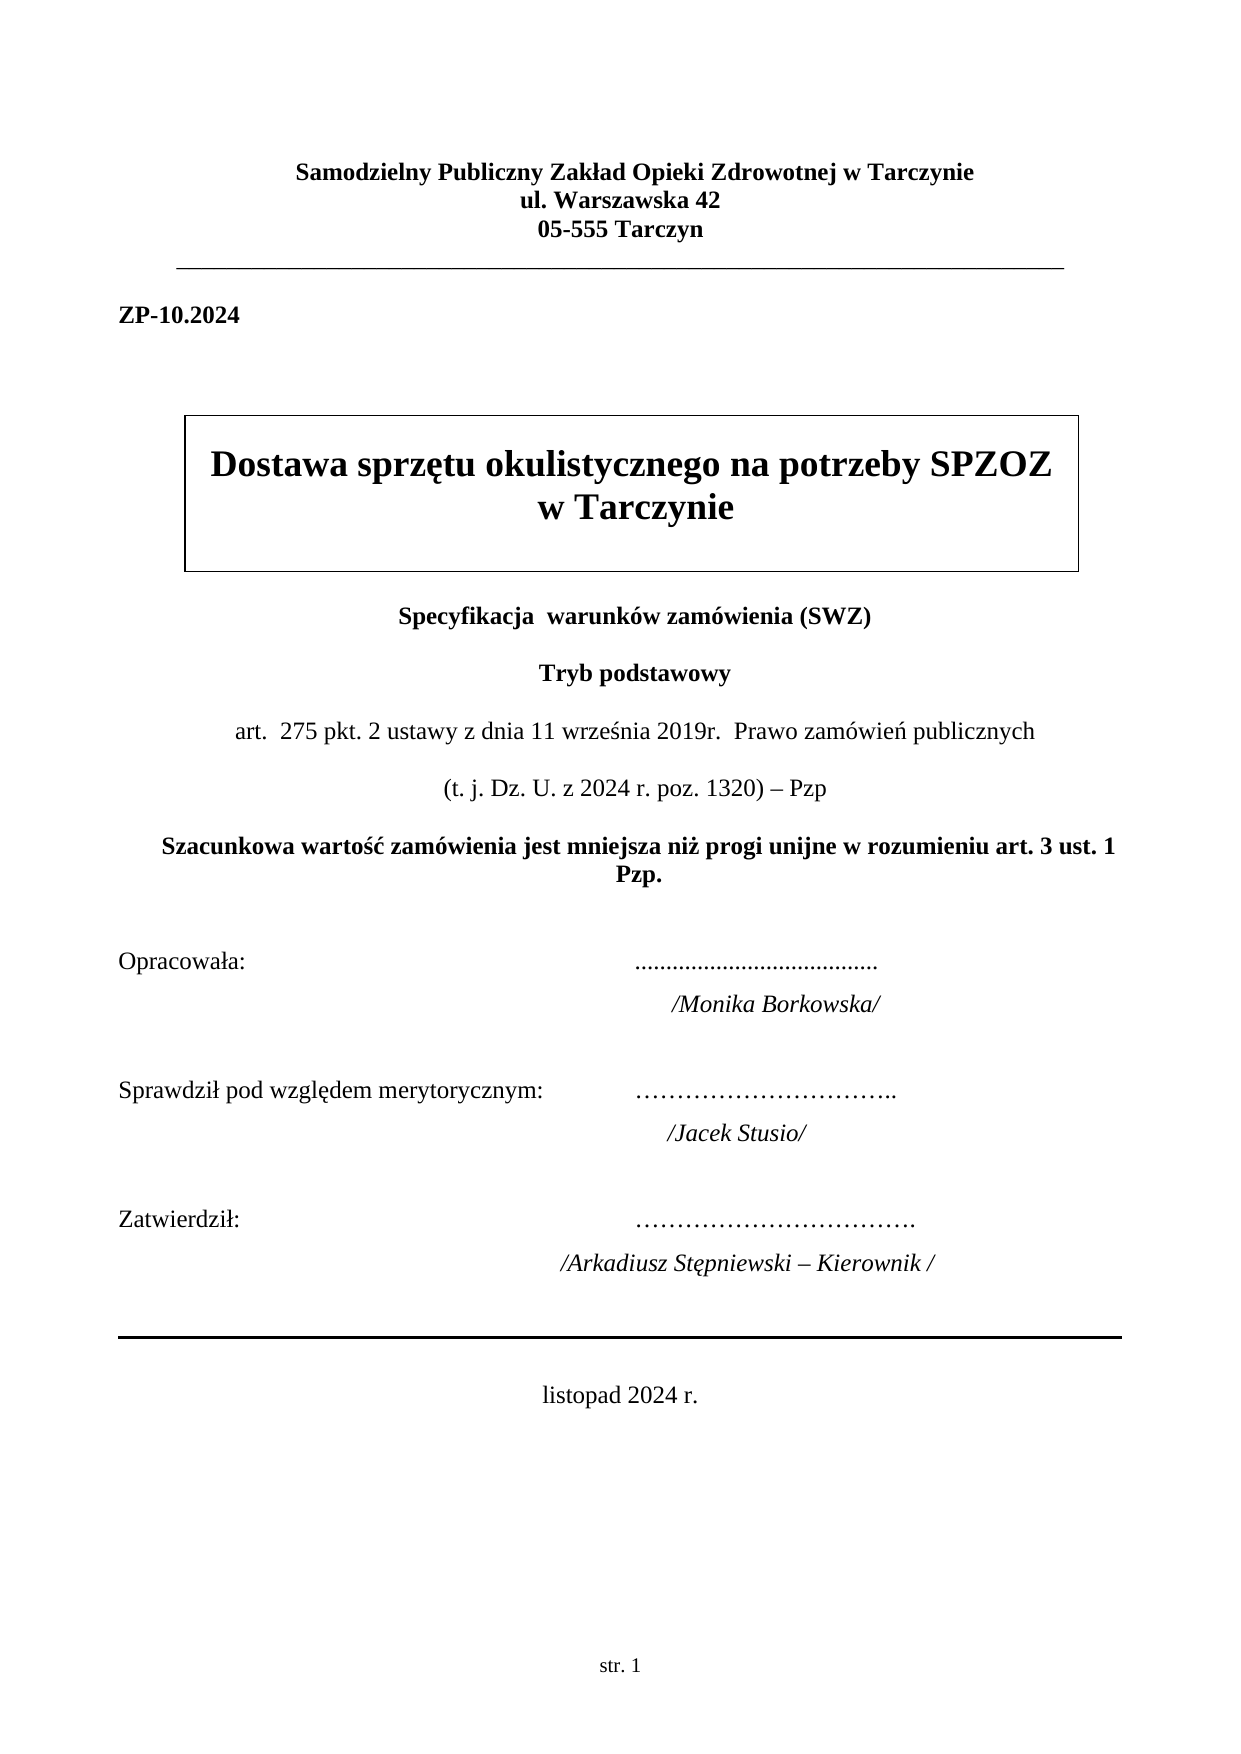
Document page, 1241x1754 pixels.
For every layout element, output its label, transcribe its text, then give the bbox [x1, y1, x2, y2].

title Samodzielny Publiczny Zakład Opieki Zdrowotnej w Tarczynie [118, 157, 1152, 185]
text Zatwierdził: ……………………………. [118, 1204, 1122, 1233]
table_header Dostawa sprzętu okulistycznego na potrzeby SPZOZ w Tarczynie [186, 416, 1078, 571]
text Tryb podstawowy [118, 658, 1152, 687]
text /Arkadiusz Stępniewski – Kierownik / [118, 1248, 1122, 1276]
text Specyfikacja warunków zamówienia (SWZ) [118, 601, 1152, 629]
text Sprawdził pod względem merytorycznym: ………………………….. [118, 1075, 1122, 1104]
text ul. Warszawska 42 05-555 Tarczyn [88, 185, 1152, 243]
text Opracowała: ....................................... [118, 946, 1122, 974]
text _______________________________________________________________________ [88, 243, 1152, 272]
text listopad 2024 r. [118, 1380, 1122, 1409]
text /Jacek Stusio/ [118, 1118, 1122, 1147]
text ZP-10.2024 [118, 300, 1122, 329]
text art. 275 pkt. 2 ustawy z dnia 11 września 2019r. Prawo zamówień publicznych [118, 716, 1152, 744]
text Szacunkowa wartość zamówienia jest mniejsza niż progi unijne w rozumieniu art. 3 ust. 1 Pzp. [156, 831, 1122, 888]
text /Monika Borkowska/ [118, 989, 1122, 1018]
text (t. j. Dz. U. z 2024 r. poz. 1320) – Pzp [118, 773, 1152, 802]
